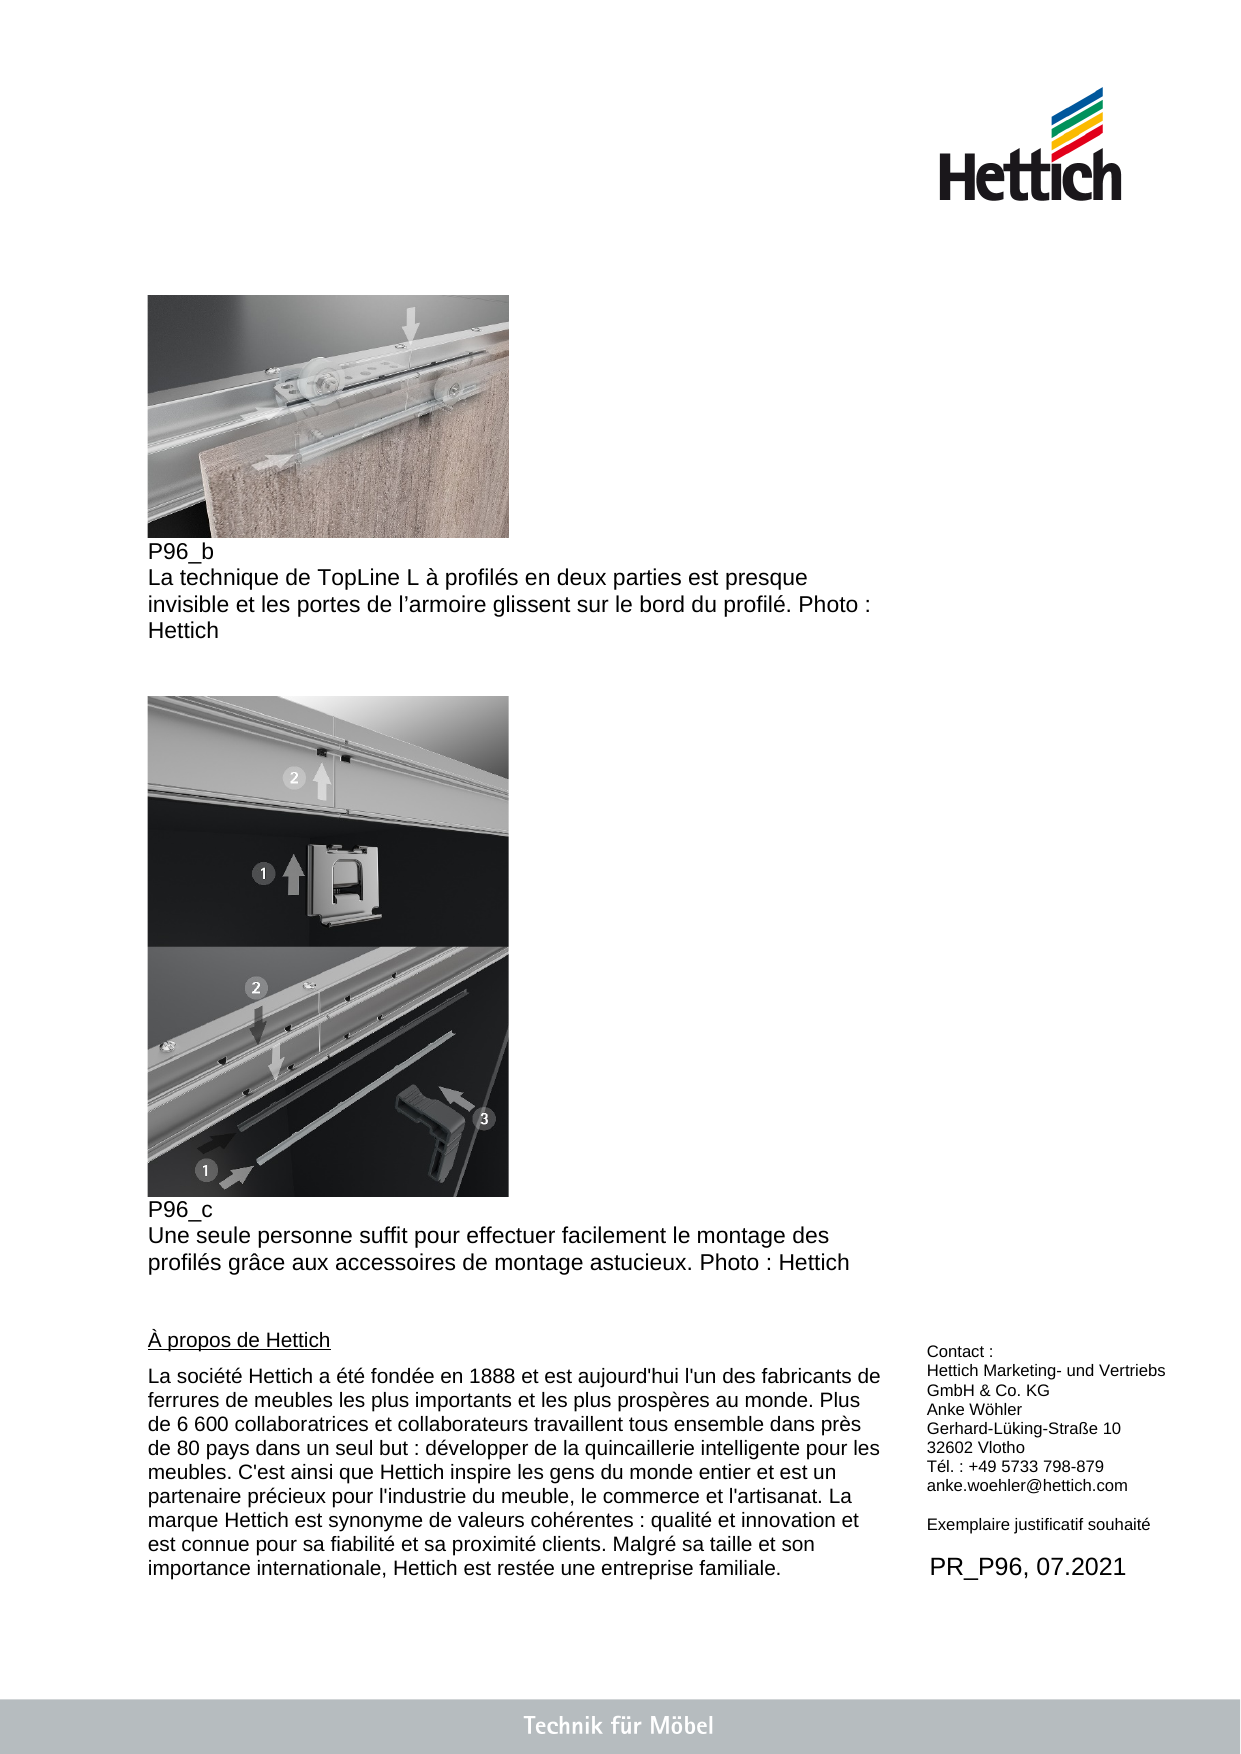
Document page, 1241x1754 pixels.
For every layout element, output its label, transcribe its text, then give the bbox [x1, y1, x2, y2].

text P96_b [148, 538, 886, 564]
text La technique de TopLine L à profilés en deux parties est presque invisible et les portes de l’armoire glissent sur le bord du profilé. Photo : Hettich [148, 564, 886, 643]
picture [0, 1636, 1241, 1754]
text À propos de Hettich [148, 1328, 886, 1352]
picture [147, 696, 509, 1197]
text Une seule personne suffit pour effectuer facilement le montage des profilés grâce aux accessoires de montage astucieux. Photo : Hettich [148, 1222, 886, 1275]
picture [0, 6, 1241, 263]
text P96_c [148, 1196, 886, 1222]
picture [147, 295, 509, 538]
